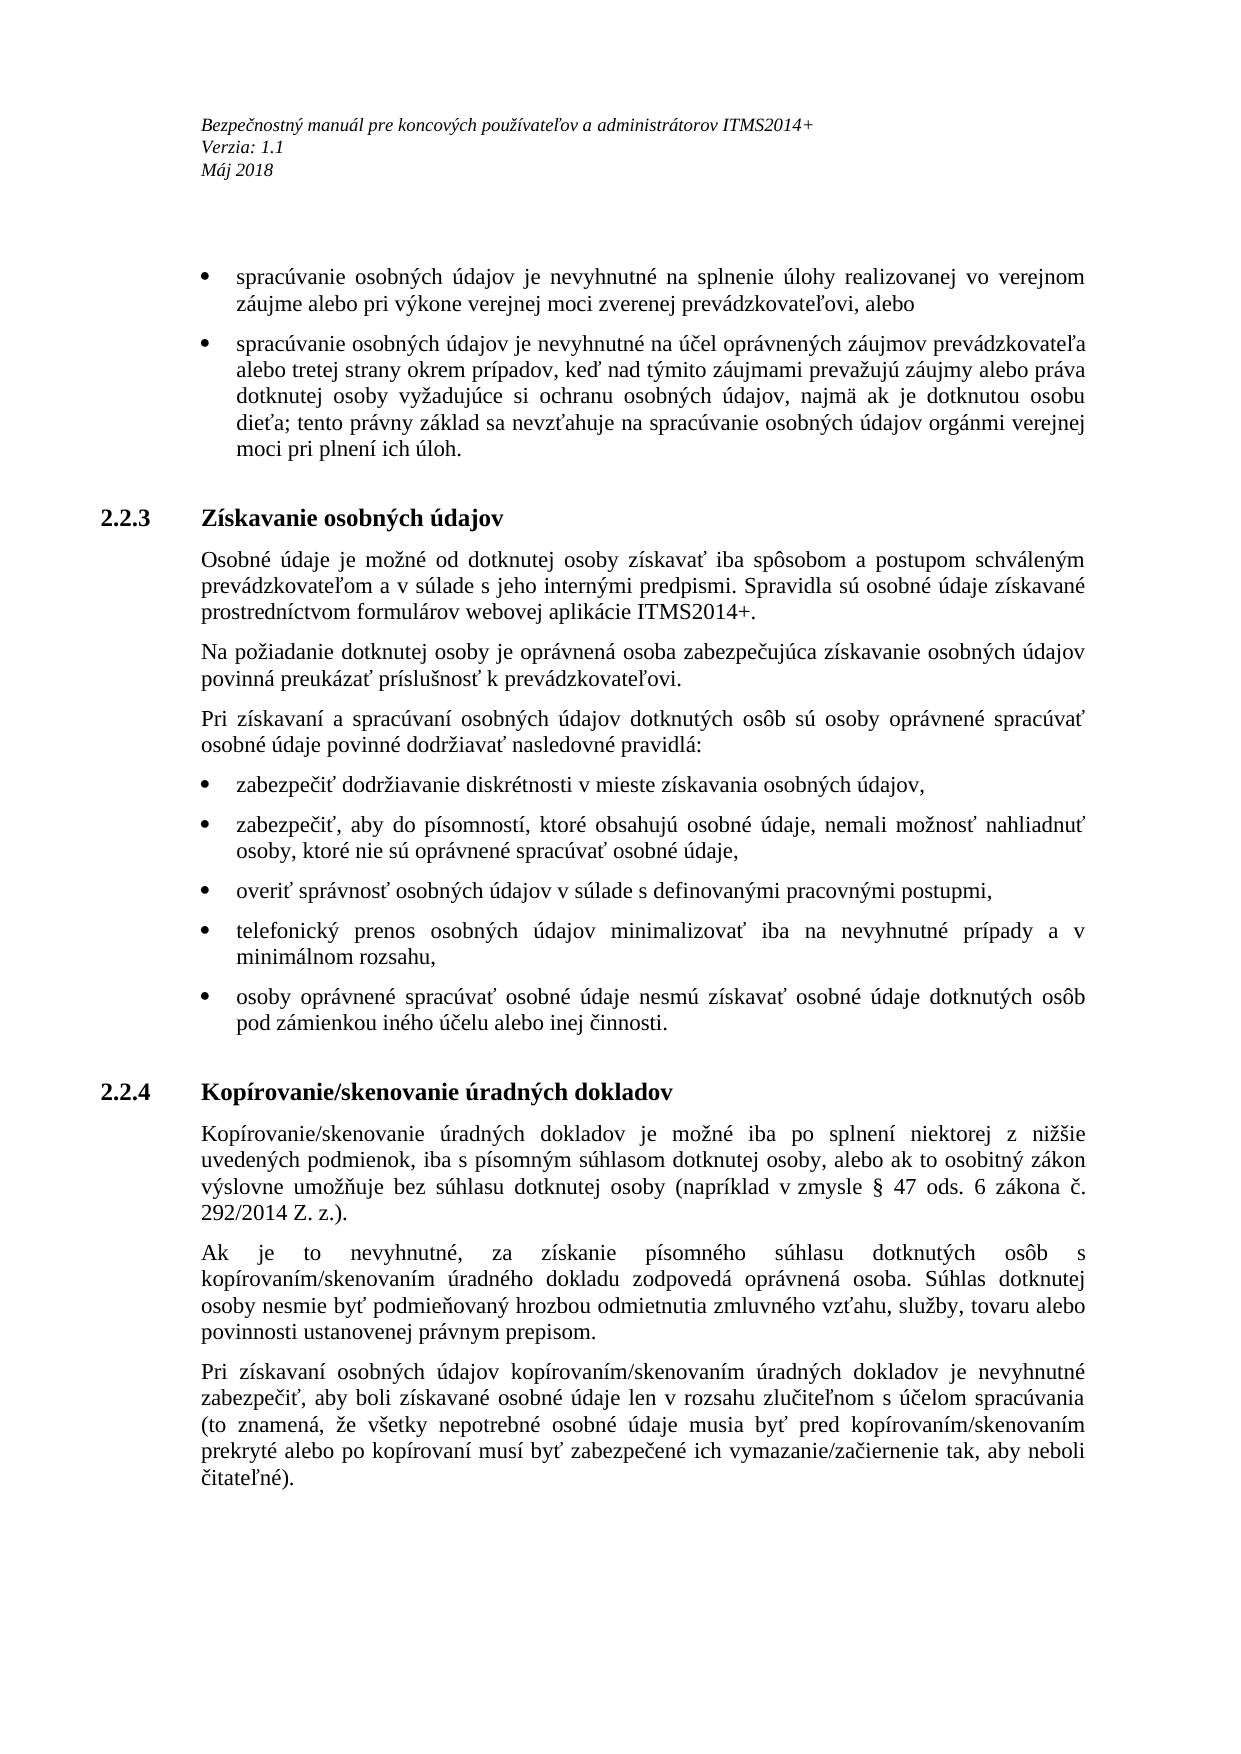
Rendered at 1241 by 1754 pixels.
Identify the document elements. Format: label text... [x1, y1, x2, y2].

list zabezpečiť, aby do písomností, ktoré obsahujú osobné údaje, nemali možnosť nahliadnuť osoby, ktoré nie sú oprávnené spracúvať osobné údaje, [201, 811, 1087, 863]
list telefonický prenos osobných údajov minimalizovať iba na nevyhnutné prípady a v minimálnom rozsahu, [201, 917, 1087, 969]
text Kopírovanie/skenovanie úradných dokladov je možné iba po splnení niektorej z nižšie uvedených podmienok, iba s písomným súhlasom dotknutej osoby, alebo ak to osobitný zákon výslovne umožňuje bez súhlasu dotknutej osoby (napríklad v zmysle § 47 ods. 6 zákona č. 292/2014 Z. z.). [201, 1120, 1087, 1226]
list spracúvanie osobných údajov je nevyhnutné na splnenie úlohy realizovanej vo verejnom záujme alebo pri výkone verejnej moci zverenej prevádzkovateľovi, alebo [201, 263, 1087, 316]
list zabezpečiť dodržiavanie diskrétnosti v mieste získavania osobných údajov, [201, 771, 1087, 797]
list spracúvanie osobných údajov je nevyhnutné na účel oprávnených záujmov prevádzkovateľa alebo tretej strany okrem prípadov, keď nad týmito záujmami prevažujú záujmy alebo práva dotknutej osoby vyžadujúce si ochranu osobných údajov, najmä ak je dotknutou osobu dieťa; tento právny základ sa nevzťahuje na spracúvanie osobných údajov orgánmi verejnej moci pri plnení ich úloh. [201, 329, 1087, 461]
text Na požiadanie dotknutej osoby je oprávnená osoba zabezpečujúca získavanie osobných údajov povinná preukázať príslušnosť k prevádzkovateľovi. [201, 638, 1087, 691]
list overiť správnosť osobných údajov v súlade s definovanými pracovnými postupmi, [201, 877, 1087, 903]
subtitle Kopírovanie/skenovanie úradných dokladov [100, 1077, 1087, 1107]
text Pri získavaní a spracúvaní osobných údajov dotknutých osôb sú osoby oprávnené spracúvať osobné údaje povinné dodržiavať nasledovné pravidlá: [201, 704, 1087, 757]
list osoby oprávnené spracúvať osobné údaje nesmú získavať osobné údaje dotknutých osôb pod zámienkou iného účelu alebo inej činnosti. [201, 983, 1087, 1036]
text Pri získavaní osobných údajov kopírovaním/skenovaním úradných dokladov je nevyhnutné zabezpečiť, aby boli získavané osobné údaje len v rozsahu zlučiteľnom s účelom spracúvania (to znamená, že všetky nepotrebné osobné údaje musia byť pred kopírovaním/skenovaním prekryté alebo po kopírovaní musí byť zabezpečené ich vymazanie/začiernenie tak, aby neboli čitateľné). [201, 1358, 1087, 1490]
subtitle Získavanie osobných údajov [100, 503, 1087, 532]
text Osobné údaje je možné od dotknutej osoby získavať iba spôsobom a postupom schváleným prevádzkovateľom a v súlade s jeho internými predpismi. Spravidla sú osobné údaje získavané prostredníctvom formulárov webovej aplikácie ITMS2014+. [201, 546, 1087, 625]
text Ak je to nevyhnutné, za získanie písomného súhlasu dotknutých osôb s kopírovaním/skenovaním úradného dokladu zodpovedá oprávnená osoba. Súhlas dotknutej osoby nesmie byť podmieňovaný hrozbou odmietnutia zmluvného vzťahu, služby, tovaru alebo povinnosti ustanovenej právnym prepisom. [201, 1239, 1087, 1344]
